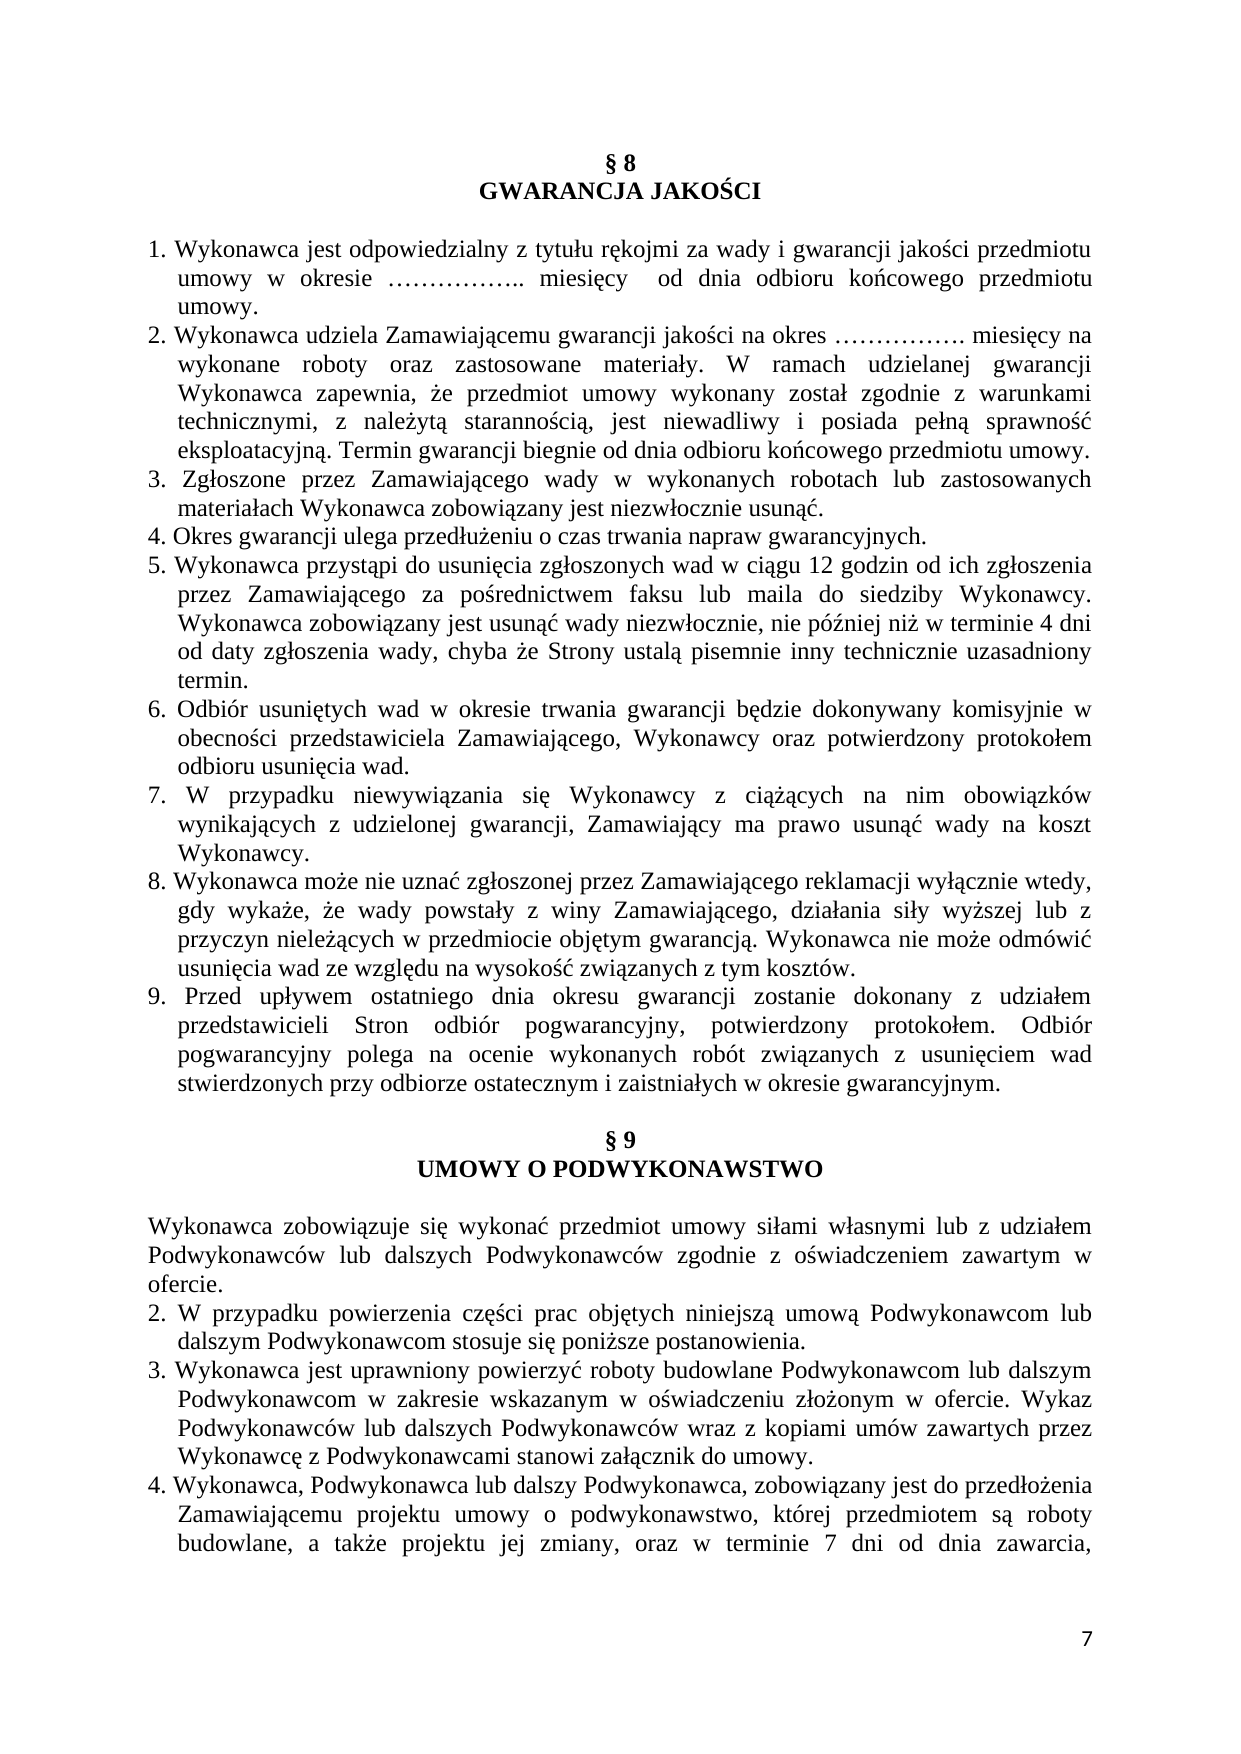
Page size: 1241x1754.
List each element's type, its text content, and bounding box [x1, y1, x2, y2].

text § 9 [148, 1125, 1093, 1154]
text 7. W przypadku niewywiązania się Wykonawcy z ciążących na nim obowiązków wynikających z udzielonej gwarancji, Zamawiający ma prawo usunąć wady na koszt Wykonawcy. [148, 780, 1093, 866]
text 6. Odbiór usuniętych wad w okresie trwania gwarancji będzie dokonywany komisyjnie w obecności przedstawiciela Zamawiającego, Wykonawcy oraz potwierdzony protokołem odbioru usunięcia wad. [148, 694, 1093, 780]
text § 8 [148, 148, 1093, 176]
text UMOWY O PODWYKONAWSTWO [148, 1154, 1093, 1183]
text 2. Wykonawca udziela Zamawiającemu gwarancji jakości na okres ……………. miesięcy na wykonane roboty oraz zastosowane materiały. W ramach udzielanej gwarancji Wykonawca zapewnia, że przedmiot umowy wykonany został zgodnie z warunkami technicznymi, z należytą starannością, jest niewadliwy i posiada pełną sprawność eksploatacyjną. Termin gwarancji biegnie od dnia odbioru końcowego przedmiotu umowy. [148, 320, 1093, 464]
text 1. Wykonawca jest odpowiedzialny z tytułu rękojmi za wady i gwarancji jakości przedmiotu umowy w okresie …………….. miesięcy od dnia odbioru końcowego przedmiotu umowy. [148, 234, 1093, 320]
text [148, 1470, 1093, 1556]
text 5. Wykonawca przystąpi do usunięcia zgłoszonych wad w ciągu 12 godzin od ich zgłoszenia przez Zamawiającego za pośrednictwem faksu lub maila do siedziby Wykonawcy. Wykonawca zobowiązany jest usunąć wady niezwłocznie, nie później niż w terminie 4 dni od daty zgłoszenia wady, chyba że Strony ustalą pisemnie inny technicznie uzasadniony termin. [148, 550, 1093, 694]
text 3. Zgłoszone przez Zamawiającego wady w wykonanych robotach lub zastosowanych materiałach Wykonawca zobowiązany jest niezwłocznie usunąć. [148, 464, 1093, 521]
text 4. Okres gwarancji ulega przedłużeniu o czas trwania napraw gwarancyjnych. [148, 521, 1093, 550]
text 8. Wykonawca może nie uznać zgłoszonej przez Zamawiającego reklamacji wyłącznie wtedy, gdy wykaże, że wady powstały z winy Zamawiającego, działania siły wyższej lub z przyczyn nieleżących w przedmiocie objętym gwarancją. Wykonawca nie może odmówić usunięcia wad ze względu na wysokość związanych z tym kosztów. [148, 866, 1093, 981]
text 9. Przed upływem ostatniego dnia okresu gwarancji zostanie dokonany z udziałem przedstawicieli Stron odbiór pogwarancyjny, potwierdzony protokołem. Odbiór pogwarancyjny polega na ocenie wykonanych robót związanych z usunięciem wad stwierdzonych przy odbiorze ostatecznym i zaistniałych w okresie gwarancyjnym. [148, 981, 1093, 1096]
text Wykonawca zobowiązuje się wykonać przedmiot umowy siłami własnymi lub z udziałem Podwykonawców lub dalszych Podwykonawców zgodnie z oświadczeniem zawartym w ofercie. [148, 1211, 1093, 1298]
text 2. W przypadku powierzenia części prac objętych niniejszą umową Podwykonawcom lub dalszym Podwykonawcom stosuje się poniższe postanowienia. [148, 1298, 1093, 1355]
text 3. Wykonawca jest uprawniony powierzyć roboty budowlane Podwykonawcom lub dalszym Podwykonawcom w zakresie wskazanym w oświadczeniu złożonym w ofercie. Wykaz Podwykonawców lub dalszych Podwykonawców wraz z kopiami umów zawartych przez Wykonawcę z Podwykonawcami stanowi załącznik do umowy. [148, 1355, 1093, 1470]
text GWARANCJA JAKOŚCI [148, 176, 1093, 205]
